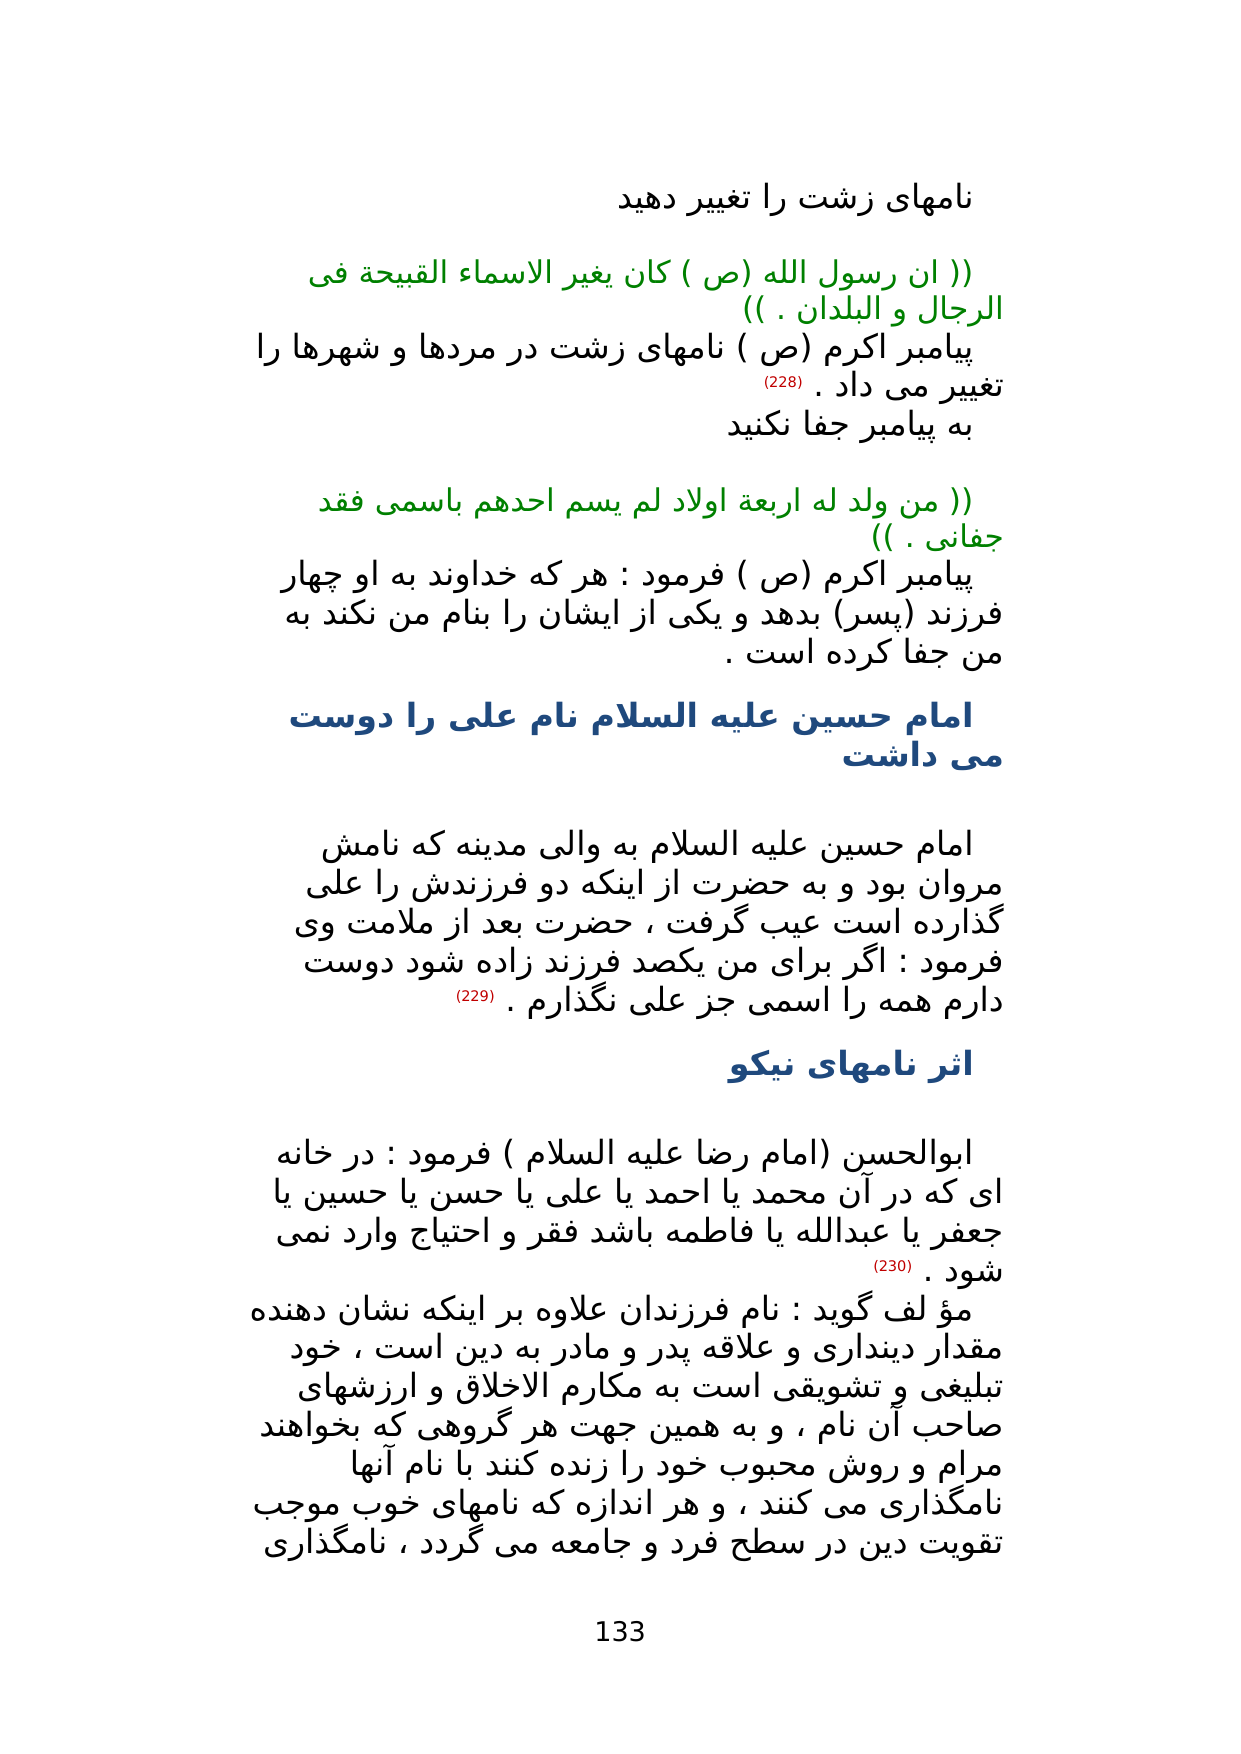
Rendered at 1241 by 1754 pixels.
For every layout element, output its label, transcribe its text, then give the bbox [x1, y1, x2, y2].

text پیامبر اکرم (ص ) فرمود : هر که خداوند به او چهار فرزند (پسر) بدهد و یکی از ایشان را بنام من نکند به من جفا کرده است . [236, 555, 1004, 671]
text (( من ولد له اربعة اولاد لم یسم احدهم باسمی فقد جفانی . )) [236, 482, 1004, 555]
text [236, 1289, 1004, 1561]
text پیامبر اکرم (ص ) نامهای زشت در مردها و شهرها را تغییر می داد . (228) [236, 327, 1004, 405]
text به پیامبر جفا نکنید [236, 405, 1004, 444]
text (( ان رسول الله (ص ) کان یغیر الاسماء القبیحة فی الرجال و البلدان . )) [236, 254, 1004, 327]
subtitle امام حسین علیه السلام نام علی را دوست می داشت [236, 696, 1004, 774]
text ابوالحسن (امام رضا علیه السلام ) فرمود : در خانه ای که در آن محمد یا احمد یا علی یا حسن یا حسین یا جعفر یا عبدالله یا فاطمه باشد فقر و احتیاج وارد نمی شود . (230) [236, 1134, 1004, 1289]
text نامهای زشت را تغییر دهید [236, 177, 1004, 216]
text امام حسین علیه السلام به والی مدینه که نامش مروان بود و به حضرت از اینکه دو فرزندش را علی گذارده است عیب گرفت ، حضرت بعد از ملامت وی فرمود : اگر برای من یکصد فرزند زاده شود دوست دارم همه را اسمی جز علی نگذارم . (229) [236, 825, 1004, 1019]
subtitle اثر نامهای نیکو [236, 1044, 1004, 1083]
